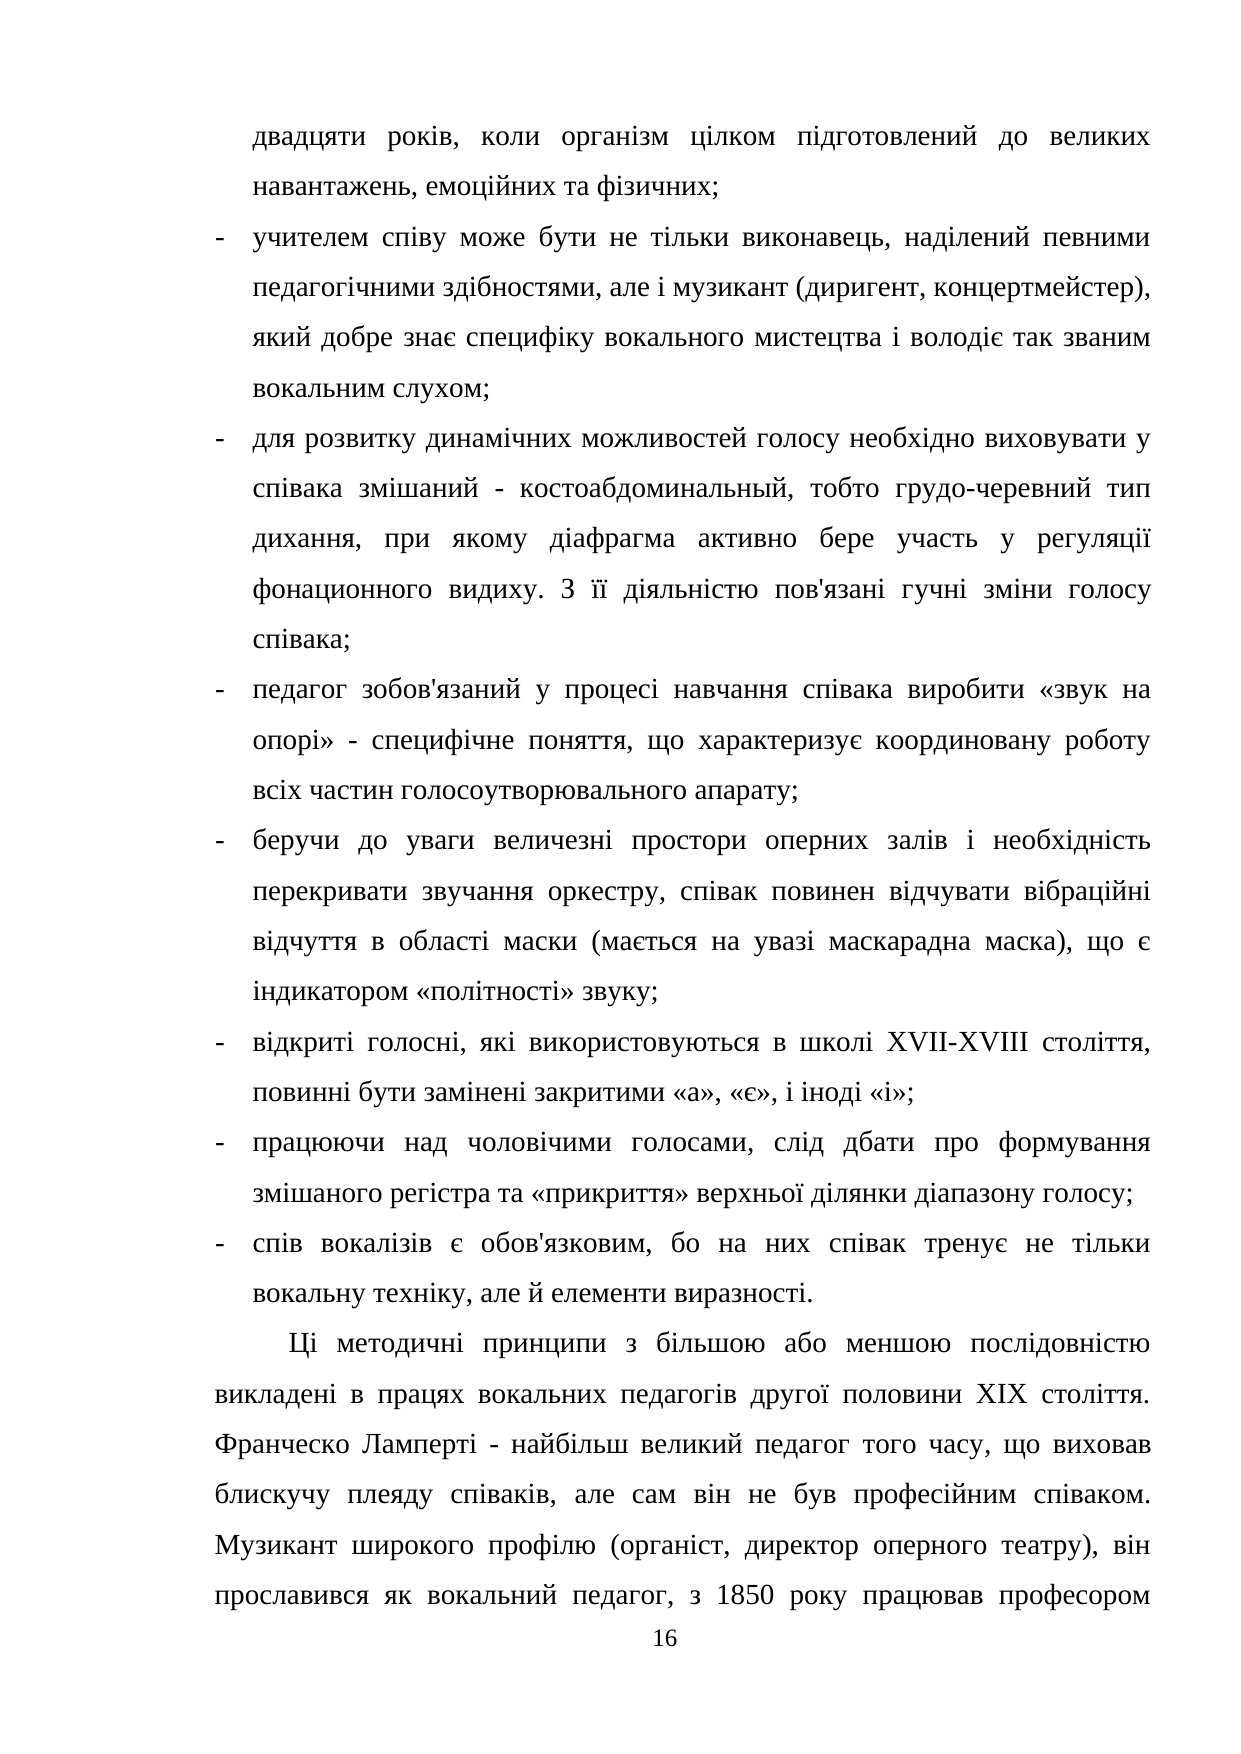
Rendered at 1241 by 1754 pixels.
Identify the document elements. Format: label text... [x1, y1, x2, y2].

list спів вокалізів є обов'язковим, бо на них співак тренує не тільки вокальну техніку, але й елементи виразності. [215, 1225, 1152, 1309]
list беручи до уваги величезні простори оперних залів і необхідність перекривати звучання оркестру, співак повинен відчувати вібраційні відчуття в області маски (мається на увазі маскарадна маска), що є індикатором «політності» звуку; [215, 822, 1152, 1007]
list учителем співу може бути не тільки виконавець, наділений певними педагогічними здібностями, але і музикант (диригент, концертмейстер), який добре знає специфіку вокального мистецтва і володіє так званим вокальним слухом; [215, 219, 1152, 403]
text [214, 1326, 1152, 1611]
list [215, 118, 1152, 202]
list педагог зобов'язаний у процесі навчання співака виробити «звук на опорі» - специфічне поняття, що характеризує координовану роботу всіх частин голосоутворювального апарату; [215, 672, 1152, 806]
list працюючи над чоловічими голосами, слід дбати про формування змішаного регістра та «прикриття» верхньої ділянки діапазону голосу; [215, 1124, 1152, 1208]
list відкриті голосні, які використовуються в школі ХVII-ХVIII століття, повинні бути замінені закритими «а», «є», і іноді «і»; [215, 1024, 1152, 1108]
list для розвитку динамічних можливостей голосу необхідно виховувати у співака змішаний - костоабдоминальный, тобто грудо-черевний тип дихання, при якому діафрагма активно бере участь у регуляції фонационного видиху. З її діяльністю пов'язані гучні зміни голосу співака; [215, 420, 1152, 655]
